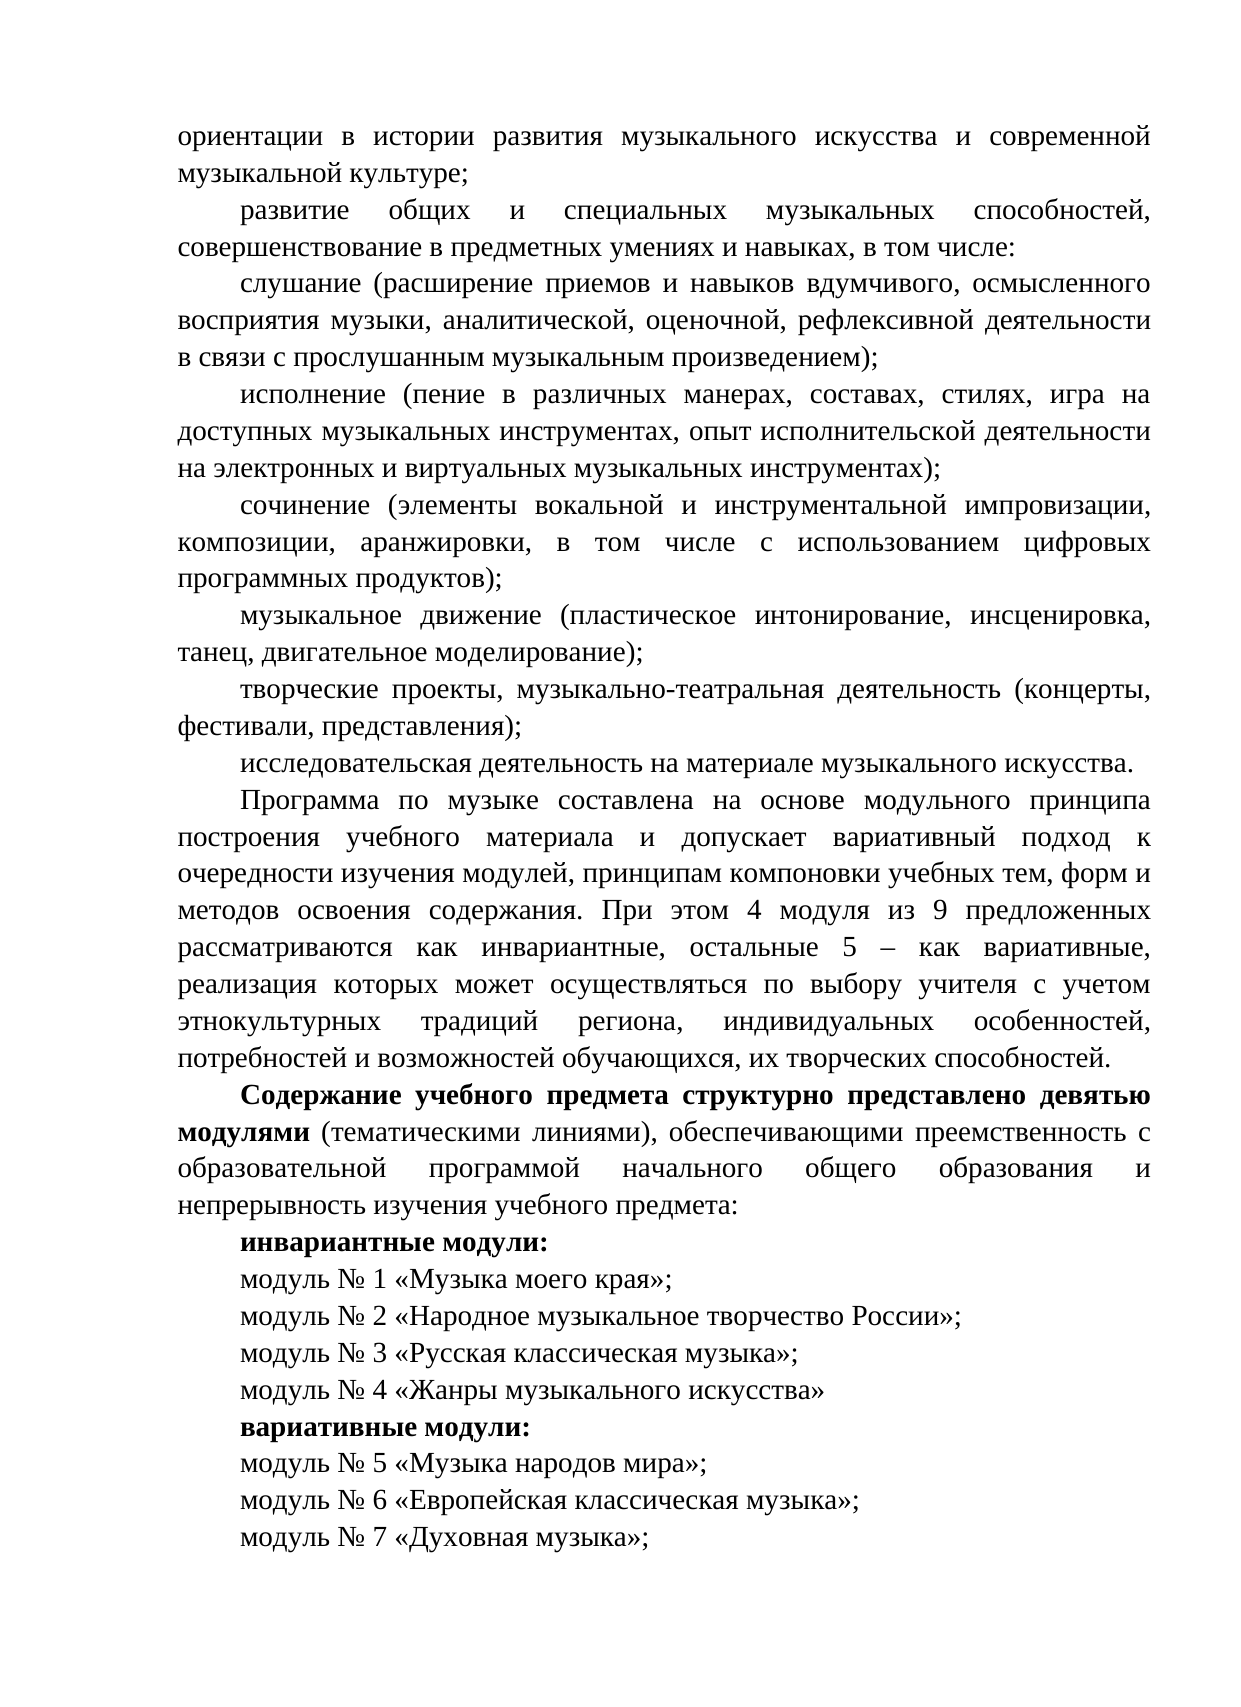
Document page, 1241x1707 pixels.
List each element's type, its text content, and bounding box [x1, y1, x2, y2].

text модуль № 5 «Музыка народов мира»; [177, 1446, 1152, 1479]
text модуль № 3 «Русская классическая музыка»; [177, 1335, 1152, 1368]
text творческие проекты, музыкально-театральная деятельность (концерты, фестивали, представления); [177, 671, 1152, 742]
text Программа по музыке составлена на основе модульного принципа построения учебного материала и допускает вариативный подход к очередности изучения модулей, принципам компоновки учебных тем, форм и методов освоения содержания. При этом 4 модуля из 9 предложенных рассматриваются как инвариантные, остальные 5 – как вариативные, реализация которых может осуществляться по выбору учителя с учетом этнокультурных традиций региона, индивидуальных особенностей, потребностей и возможностей обучающихся, их творческих способностей. [177, 782, 1152, 1073]
text слушание (расширение приемов и навыков вдумчивого, осмысленного восприятия музыки, аналитической, оценочной, рефлексивной деятельности в связи с прослушанным музыкальным произведением); [177, 266, 1152, 373]
text исследовательская деятельность на материале музыкального искусства. [177, 745, 1152, 778]
text модуль № 7 «Духовная музыка»; [177, 1519, 1152, 1553]
text исполнение (пение в различных манерах, составах, стилях, игра на доступных музыкальных инструментах, опыт исполнительской деятельности на электронных и виртуальных музыкальных инструментах); [177, 376, 1152, 483]
text развитие общих и специальных музыкальных способностей, совершенствование в предметных умениях и навыках, в том числе: [177, 192, 1152, 262]
text модуль № 6 «Европейская классическая музыка»; [177, 1482, 1152, 1516]
text музыкальное движение (пластическое интонирование, инсценировка, танец, двигательное моделирование); [177, 597, 1152, 668]
text модуль № 1 «Музыка моего края»; [177, 1261, 1152, 1295]
text модуль № 4 «Жанры музыкального искусства» [177, 1372, 1152, 1405]
text сочинение (элементы вокальной и инструментальной импровизации, композиции, аранжировки, в том числе с использованием цифровых программных продуктов); [177, 487, 1152, 594]
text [177, 118, 1152, 188]
text инвариантные модули: [177, 1224, 1152, 1258]
text вариативные модули: [177, 1409, 1152, 1442]
text Содержание учебного предмета структурно представлено девятью модулями (тематическими линиями), обеспечивающими преемственность с образовательной программой начального общего образования и непрерывность изучения учебного предмета: [177, 1077, 1152, 1221]
text модуль № 2 «Народное музыкальное творчество России»; [177, 1298, 1152, 1332]
